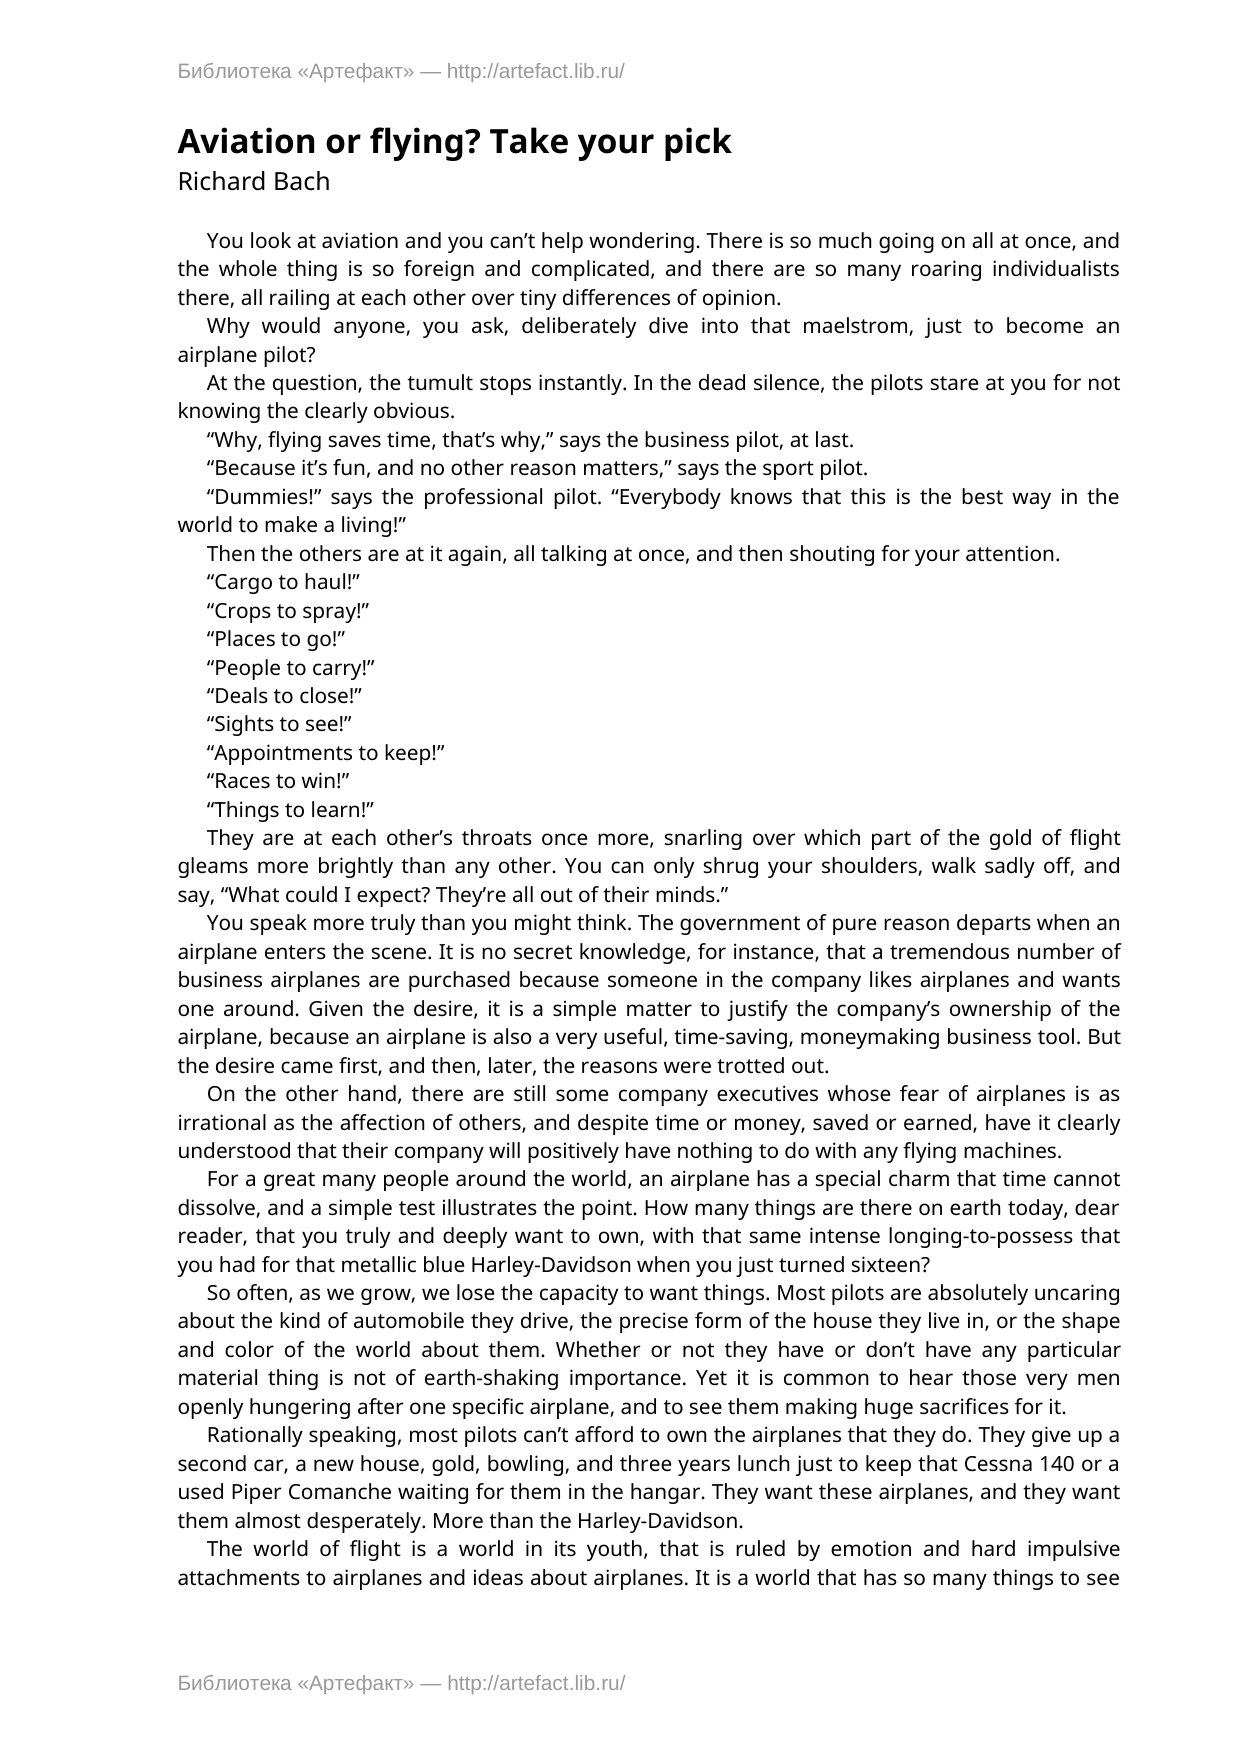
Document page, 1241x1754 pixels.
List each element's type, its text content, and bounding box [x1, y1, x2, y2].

text Why would anyone, you ask, deliberately dive into that maelstrom, just to become an airplane pilot? [177, 311, 1122, 368]
text For a great many people around the world, an airplane has a special charm that time cannot dissolve, and a simple test illustrates the point. How many things are there on earth today, dear reader, that you truly and deeply want to own, with that same intense longing-to-possess that you had for that metallic blue Harley-Davidson when you just turned sixteen? [177, 1164, 1122, 1278]
subtitle Aviation or flying? Take your pick [177, 118, 1122, 163]
text At the question, the tumult stops instantly. In the dead silence, the pilots stare at you for not knowing the clearly obvious. [177, 368, 1122, 425]
text “Appointments to keep!” [177, 738, 1122, 766]
text They are at each other’s throats once more, snarling over which part of the gold of flight gleams more brightly than any other. You can only shrug your shoulders, walk sadly off, and say, “What could I expect? They’re all out of their minds.” [177, 823, 1122, 908]
text “Deals to close!” [177, 681, 1122, 709]
text “Things to learn!” [177, 795, 1122, 823]
text “Cargo to haul!” [177, 567, 1122, 596]
text Rationally speaking, most pilots can’t afford to own the airplanes that they do. They give up a second car, a new house, gold, bowling, and three years lunch just to keep that Cessna 140 or a used Piper Comanche waiting for them in the hangar. They want these airplanes, and they want them almost desperately. More than the Harley-Davidson. [177, 1420, 1122, 1534]
text You look at aviation and you can’t help wondering. There is so much going on all at once, and the whole thing is so foreign and complicated, and there are so many roaring individualists there, all railing at each other over tiny differences of opinion. [177, 226, 1122, 311]
text So often, as we grow, we lose the capacity to want things. Most pilots are absolutely uncaring about the kind of automobile they drive, the precise form of the house they live in, or the shape and color of the world about them. Whether or not they have or don’t have any particular material thing is not of earth-shaking importance. Yet it is common to hear those very men openly hungering after one specific airplane, and to see them making huge sacrifices for it. [177, 1278, 1122, 1420]
text On the other hand, there are still some company executives whose fear of airplanes is as irrational as the affection of others, and despite time or money, saved or earned, have it clearly understood that their company will positively have nothing to do with any flying machines. [177, 1079, 1122, 1164]
text “Dummies!” says the professional pilot. “Everybody knows that this is the best way in the world to make a living!” [177, 482, 1122, 539]
text “Because it’s fun, and no other reason matters,” says the sport pilot. [177, 453, 1122, 482]
text Then the others are at it again, all talking at once, and then shouting for your attention. [177, 539, 1122, 567]
text “Sights to see!” [177, 709, 1122, 738]
text You speak more truly than you might think. The government of pure reason departs when an airplane enters the scene. It is no secret knowledge, for instance, that a tremendous number of business airplanes are purchased because someone in the company likes airplanes and wants one around. Given the desire, it is a simple matter to justify the company’s ownership of the airplane, because an airplane is also a very useful, time-saving, moneymaking business tool. But the desire came first, and then, later, the reasons were trotted out. [177, 908, 1122, 1079]
text Richard Bach [177, 163, 1122, 198]
text “Crops to spray!” [177, 596, 1122, 624]
text “Why, flying saves time, that’s why,” says the business pilot, at last. [177, 425, 1122, 453]
text “People to carry!” [177, 653, 1122, 681]
text “Places to go!” [177, 624, 1122, 653]
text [177, 1534, 1122, 1591]
text “Races to win!” [177, 766, 1122, 795]
